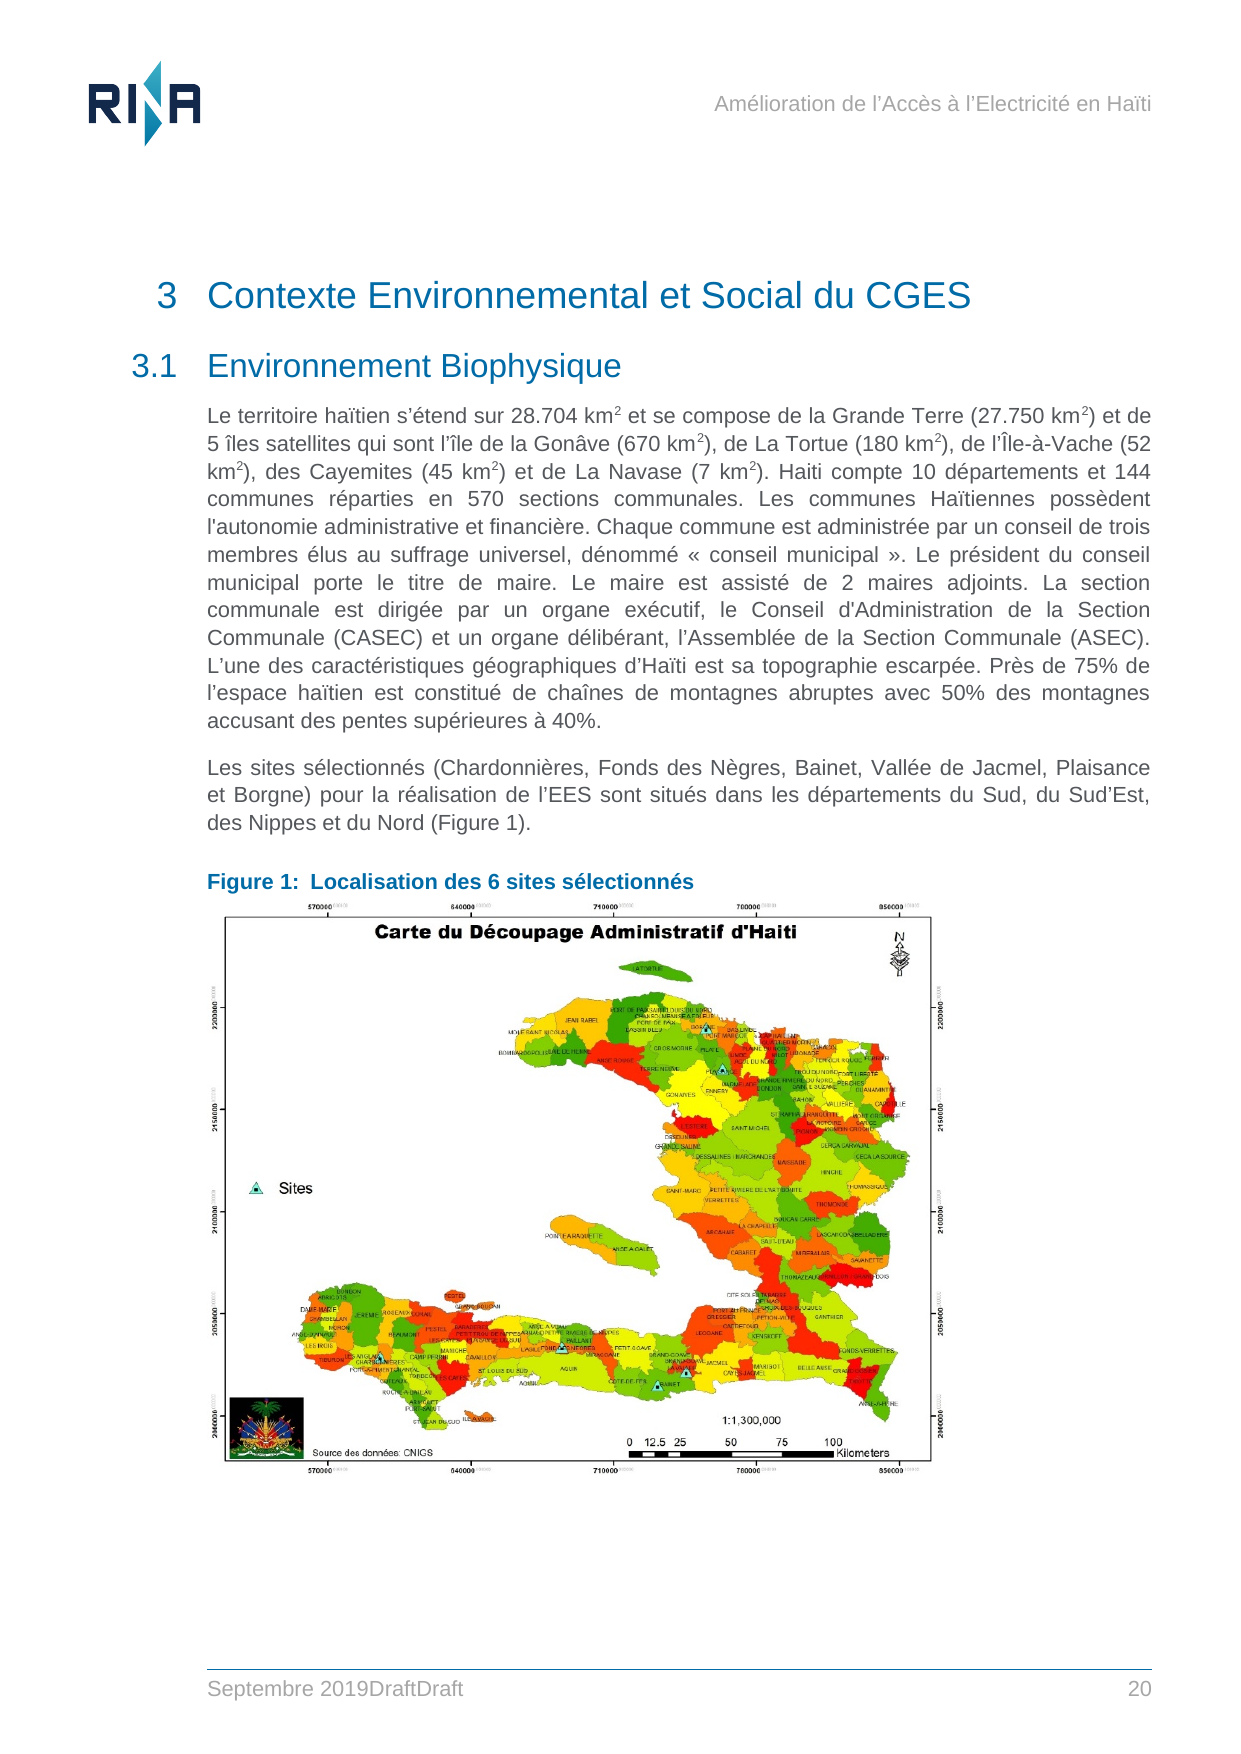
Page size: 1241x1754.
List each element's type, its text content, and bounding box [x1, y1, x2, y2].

subtitle Environnement Biophysique [177, 346, 1152, 384]
picture [88, 60, 201, 147]
text Les sites sélectionnés (Chardonnières, Fonds des Nègres, Bainet, Vallée de Jacmel, Plaisance et Borgne) pour la réalisation de l’EES sont situés dans les départements du Sud, du Sud’Est, des Nippes et du Nord (Figure 1). [207, 754, 1152, 835]
text Le territoire haïtien s’étend sur 28.704 km2 et se compose de la Grande Terre (27.750 km2) et de 5 îles satellites qui sont l’île de la Gonâve (670 km2), de La Tortue (180 km2), de l’Île-à-Vache (52 km2), des Cayemites (45 km2) et de La Navase (7 km2). Haiti compte 10 départements et 144 communes réparties en 570 sections communales. Les communes Haïtiennes possèdent l'autonomie administrative et financière. Chaque commune est administrée par un conseil de trois membres élus au suffrage universel, dénommé « conseil municipal ». Le président du conseil municipal porte le titre de maire. Le maire est assisté de 2 maires adjoints. La section communale est dirigée par un organe exécutif, le Conseil d'Administration de la Section Communale (CASEC) et un organe délibérant, l’Assemblée de la Section Communale (ASEC). L’une des caractéristiques géographiques d’Haïti est sa topographie escarpée. Près de 75% de l’espace haïtien est constitué de chaînes de montagnes abruptes avec 50% des montagnes accusant des pentes supérieures à 40%. [207, 403, 1152, 733]
table_header Figure 1: Localisation des 6 sites sélectionnés [207, 850, 1153, 903]
picture [206, 902, 947, 1475]
table_cell [207, 903, 1153, 1486]
subtitle Contexte Environnemental et Social du CGES [177, 274, 1152, 317]
